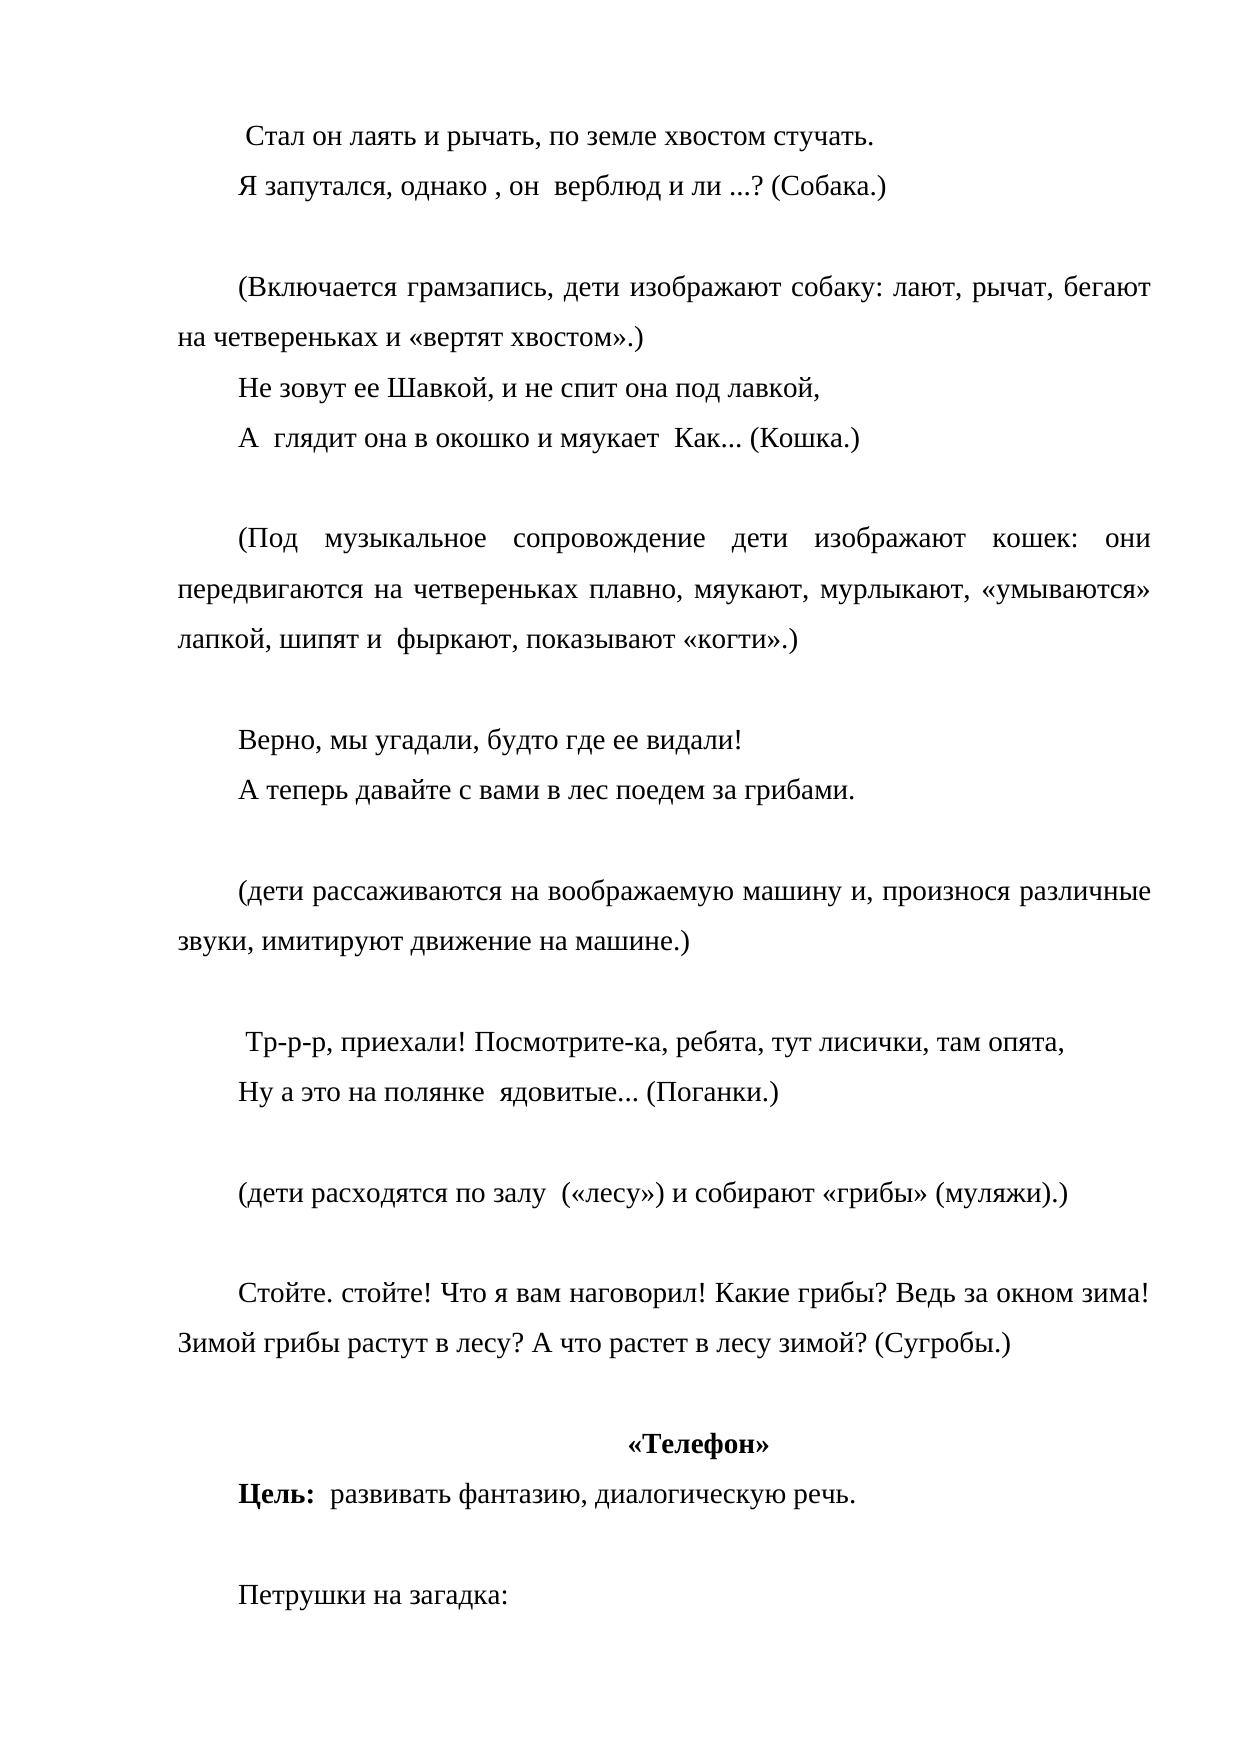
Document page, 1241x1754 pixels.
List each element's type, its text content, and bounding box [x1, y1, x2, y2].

text Ну а это на полянке ядовитые... (Поганки.) [177, 1074, 1152, 1108]
text Не зовут ее Шавкой, и не спит она под лавкой, [177, 370, 1152, 403]
text Тр-р-р, приехали! Посмотрите-ка, ребята, тут лисички, там опята, [177, 1024, 1152, 1057]
text (Под музыкальное сопровождение дети изображают кошек: они передвигаются на четвереньках плавно, мяукают, мурлыкают, «умываются» лапкой, шипят и фыркают, показывают «когти».) [177, 521, 1152, 655]
text Стойте. стойте! Что я вам наговорил! Какие грибы? Ведь за окном зима! Зимой грибы растут в лесу? А что растет в лесу зимой? (Сугробы.) [177, 1275, 1152, 1359]
text А теперь давайте с вами в лес поедем за грибами. [177, 772, 1152, 806]
text Я запутался, однако , он верблюд и ли ...? (Собака.) [177, 168, 1152, 202]
text А глядит она в окошко и мяукает Как... (Кошка.) [177, 420, 1152, 453]
text «Телефон» [177, 1426, 1152, 1460]
text Стал он лаять и рычать, по земле хвостом стучать. [177, 118, 1152, 152]
text (дети рассаживаются на воображаемую машину и, произнося различные звуки, имитируют движение на машине.) [177, 873, 1152, 957]
text Верно, мы угадали, будто где ее видали! [177, 722, 1152, 755]
text Цель: развивать фантазию, диалогическую речь. [177, 1477, 1152, 1510]
text (Включается грамзапись, дети изображают собаку: лают, рычат, бегают на четвереньках и «вертят хвостом».) [177, 269, 1152, 353]
text (дети расходятся по залу («лесу») и собирают «грибы» (муляжи).) [177, 1175, 1152, 1208]
text Петрушки на загадка: [177, 1577, 1152, 1611]
